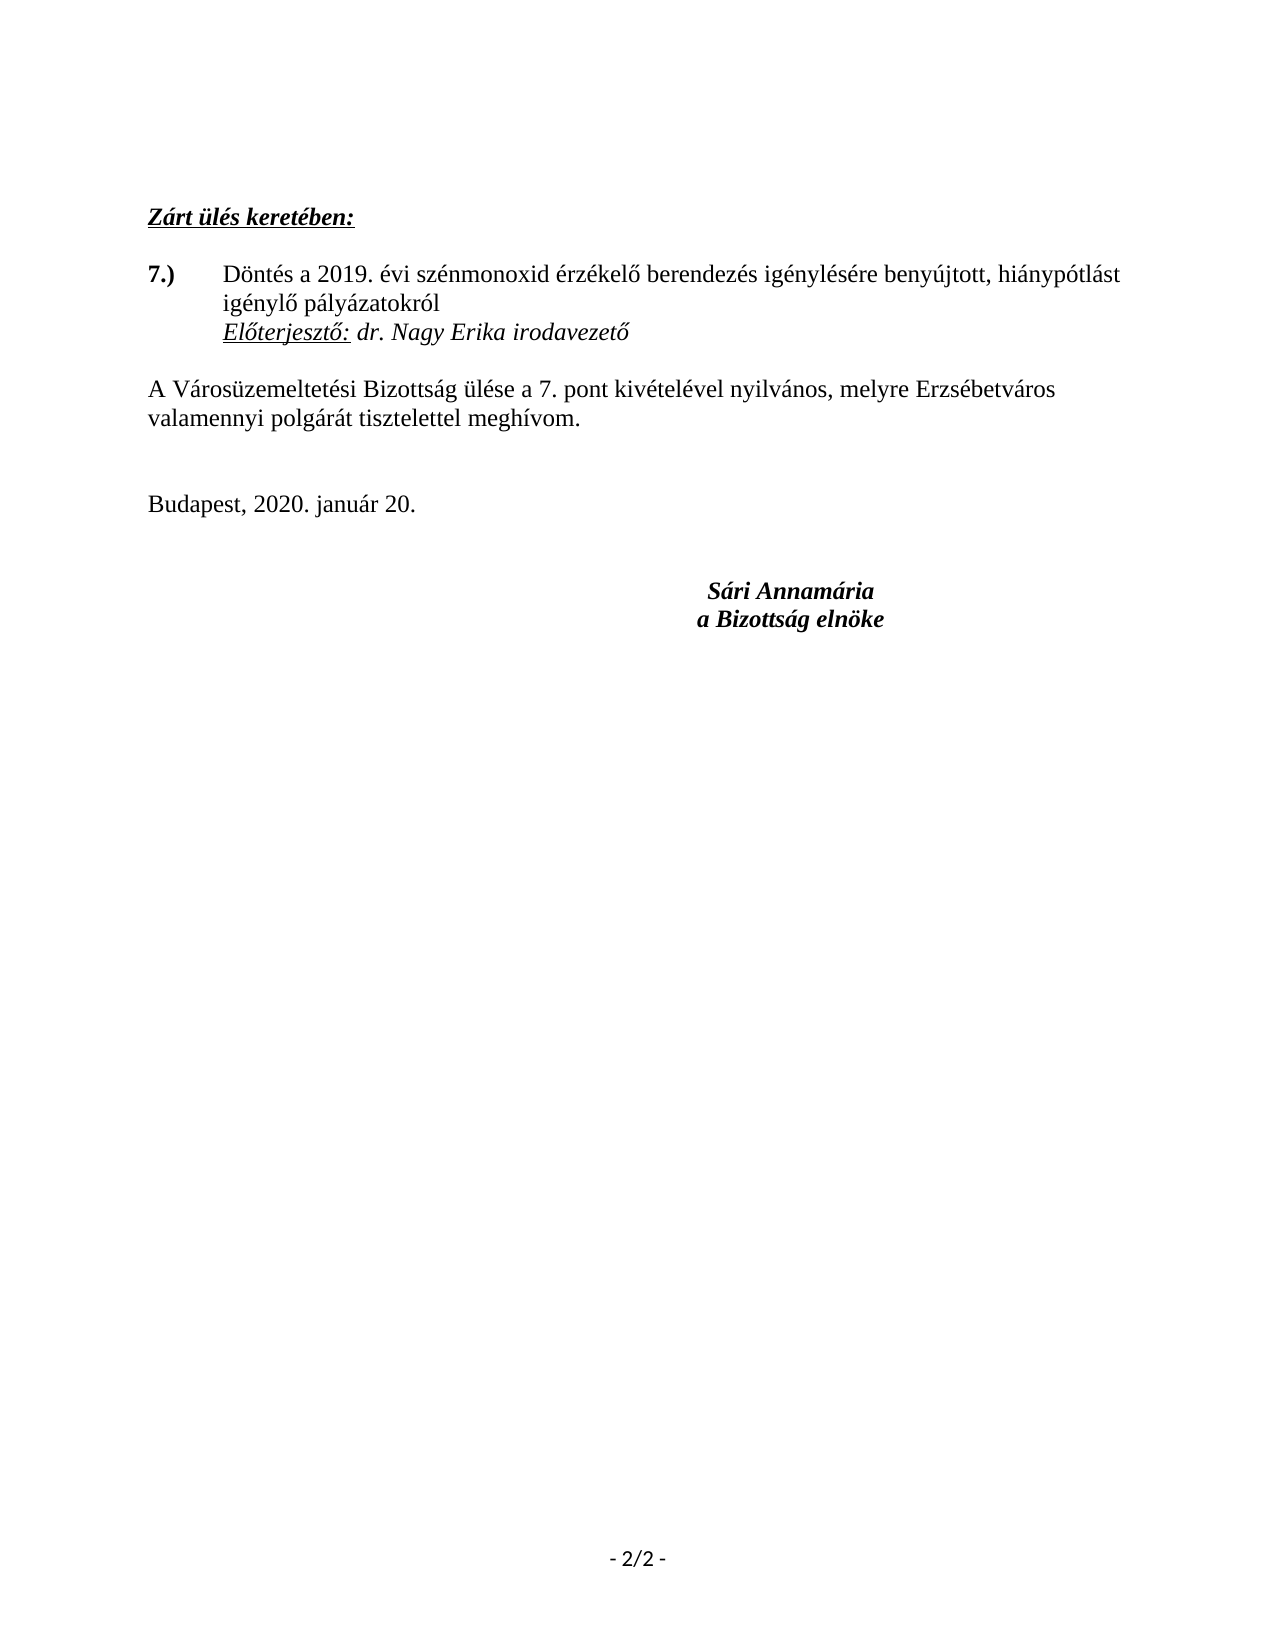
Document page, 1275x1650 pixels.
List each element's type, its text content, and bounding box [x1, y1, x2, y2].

text Budapest, 2020. január 20. [148, 489, 1127, 518]
text A Városüzemeltetési Bizottság ülése a 7. pont kivételével nyilvános, melyre Erzsébetváros valamennyi polgárát tisztelettel meghívom. [148, 374, 1127, 432]
text Sári Annamária a Bizottság elnöke [648, 576, 933, 633]
text Zárt ülés keretében: [148, 202, 1127, 230]
text 7.) Döntés a 2019. évi szénmonoxid érzékelő berendezés igénylésére benyújtott, hiánypótlást igénylő pályázatokról Előterjesztő: dr. Nagy Erika irodavezető [148, 259, 1127, 346]
